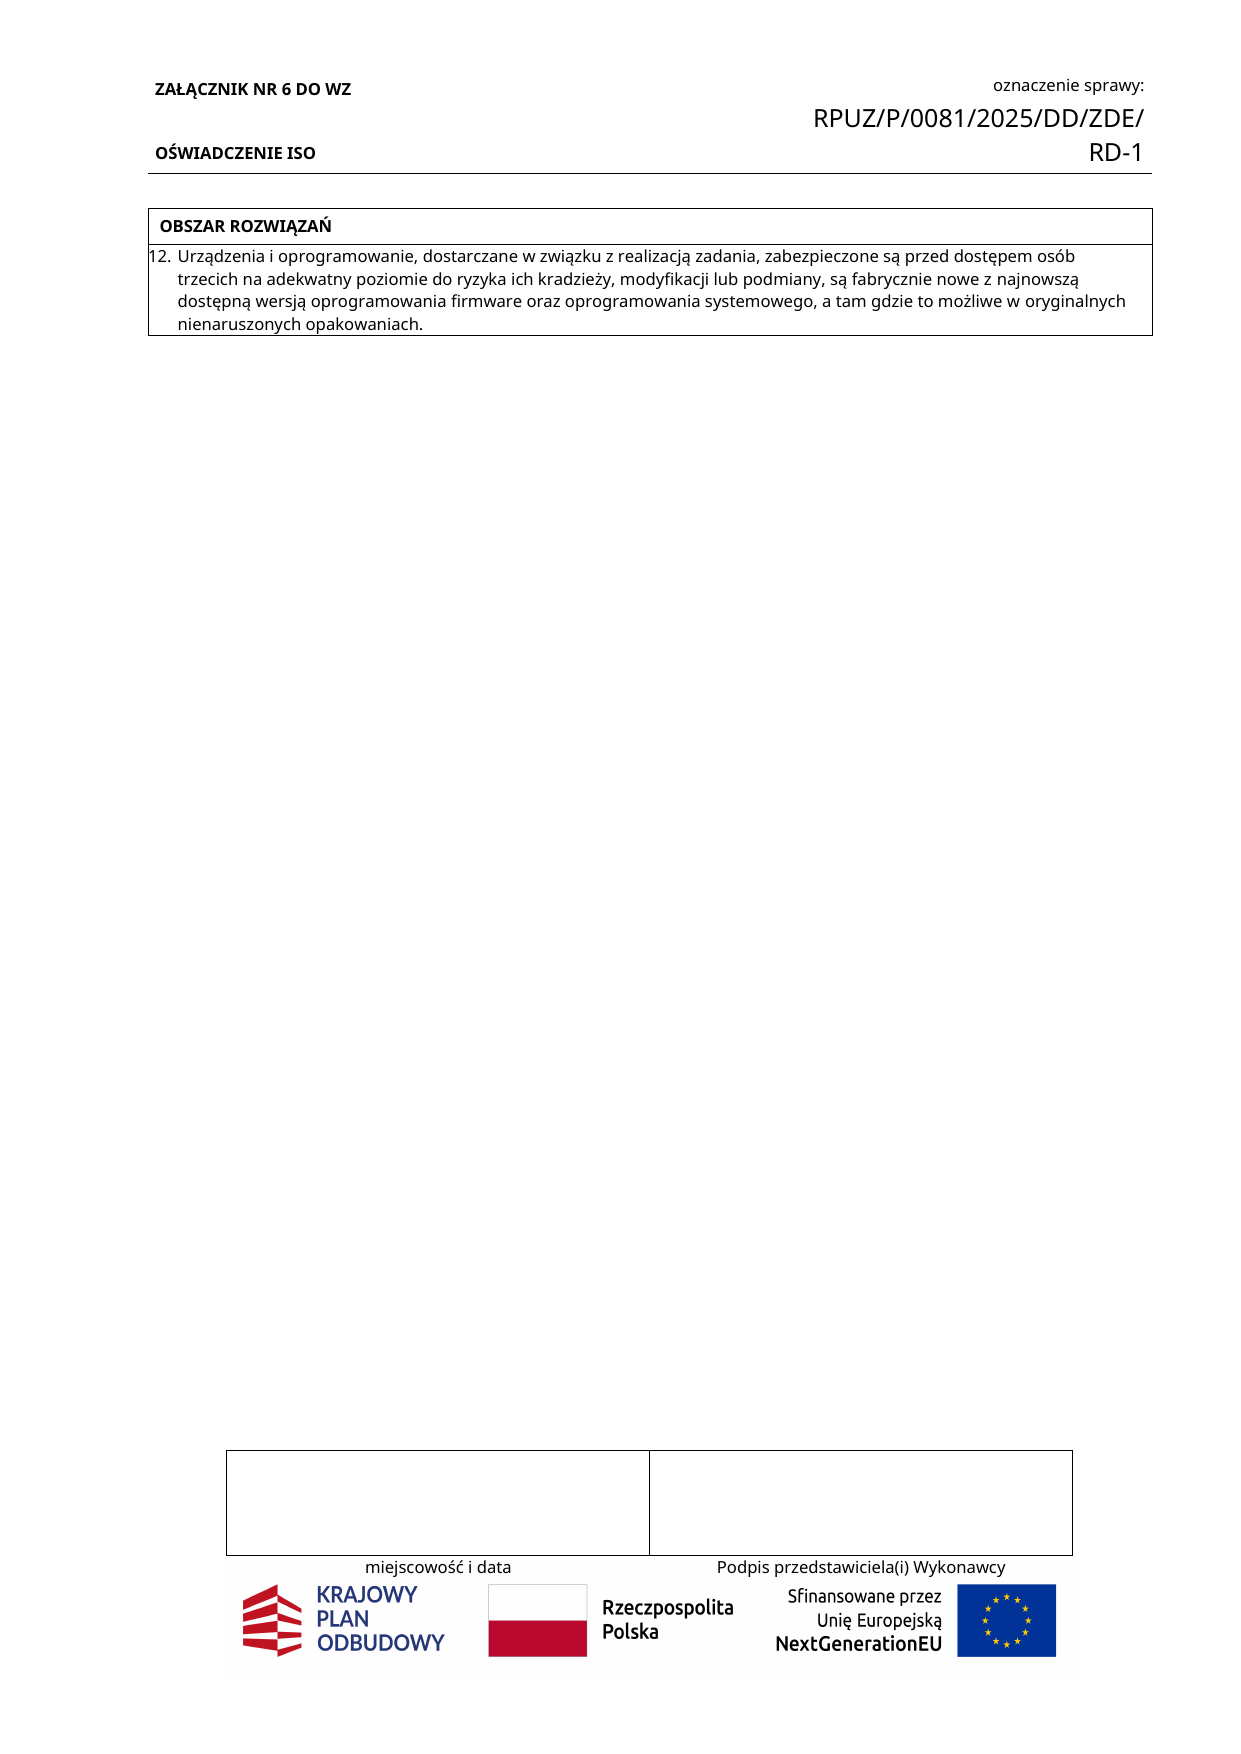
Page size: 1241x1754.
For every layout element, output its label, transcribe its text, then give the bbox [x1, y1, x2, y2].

table_cell Podpis przedstawiciela(i) Wykonawcy [650, 1556, 1073, 1578]
table_cell Urządzenia i oprogramowanie, dostarczane w związku z realizacją zadania, zabezpieczone są przed dostępem osób trzecich na adekwatny poziomie do ryzyka ich kradzieży, modyfikacji lub podmiany, są fabrycznie nowe z najnowszą dostępną wersją oprogramowania firmware oraz oprogramowania systemowego, a tam gdzie to możliwe w oryginalnych nienaruszonych opakowaniach. [149, 245, 1152, 335]
table_cell miejscowość i data [227, 1556, 649, 1578]
table_header [227, 1451, 649, 1555]
table_header [650, 1451, 1072, 1555]
picture [221, 1561, 1078, 1681]
table_header OBSZAR ROZWIĄZAŃ [149, 209, 1152, 243]
